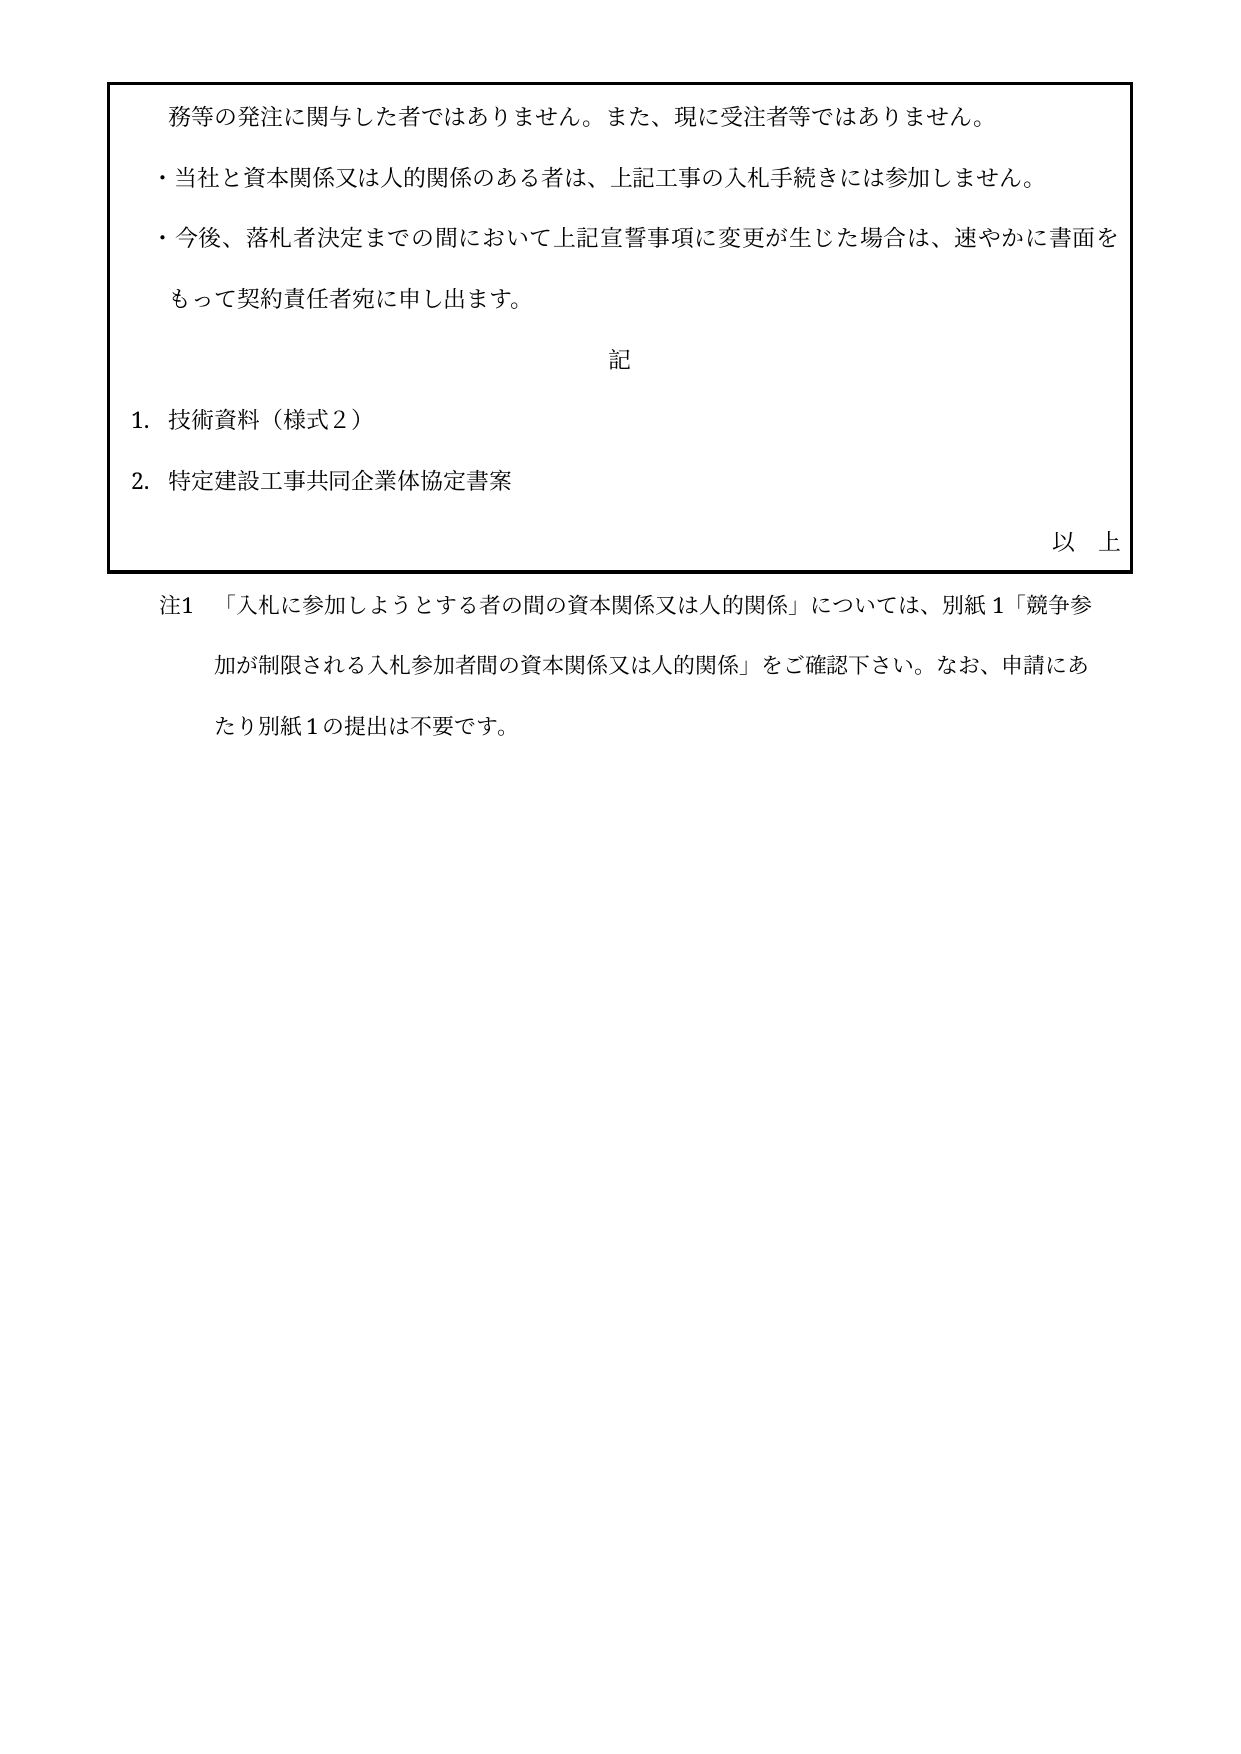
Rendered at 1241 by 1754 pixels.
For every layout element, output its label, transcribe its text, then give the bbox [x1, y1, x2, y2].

list 「入札に参加しようとする者の間の資本関係又は人的関係」については、別紙1「競争参加が制限される入札参加者間の資本関係又は人的関係」をご確認下さい。なお、申請にあたり別紙1の提出は不要です。 [159, 574, 1092, 755]
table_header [110, 85, 1130, 570]
